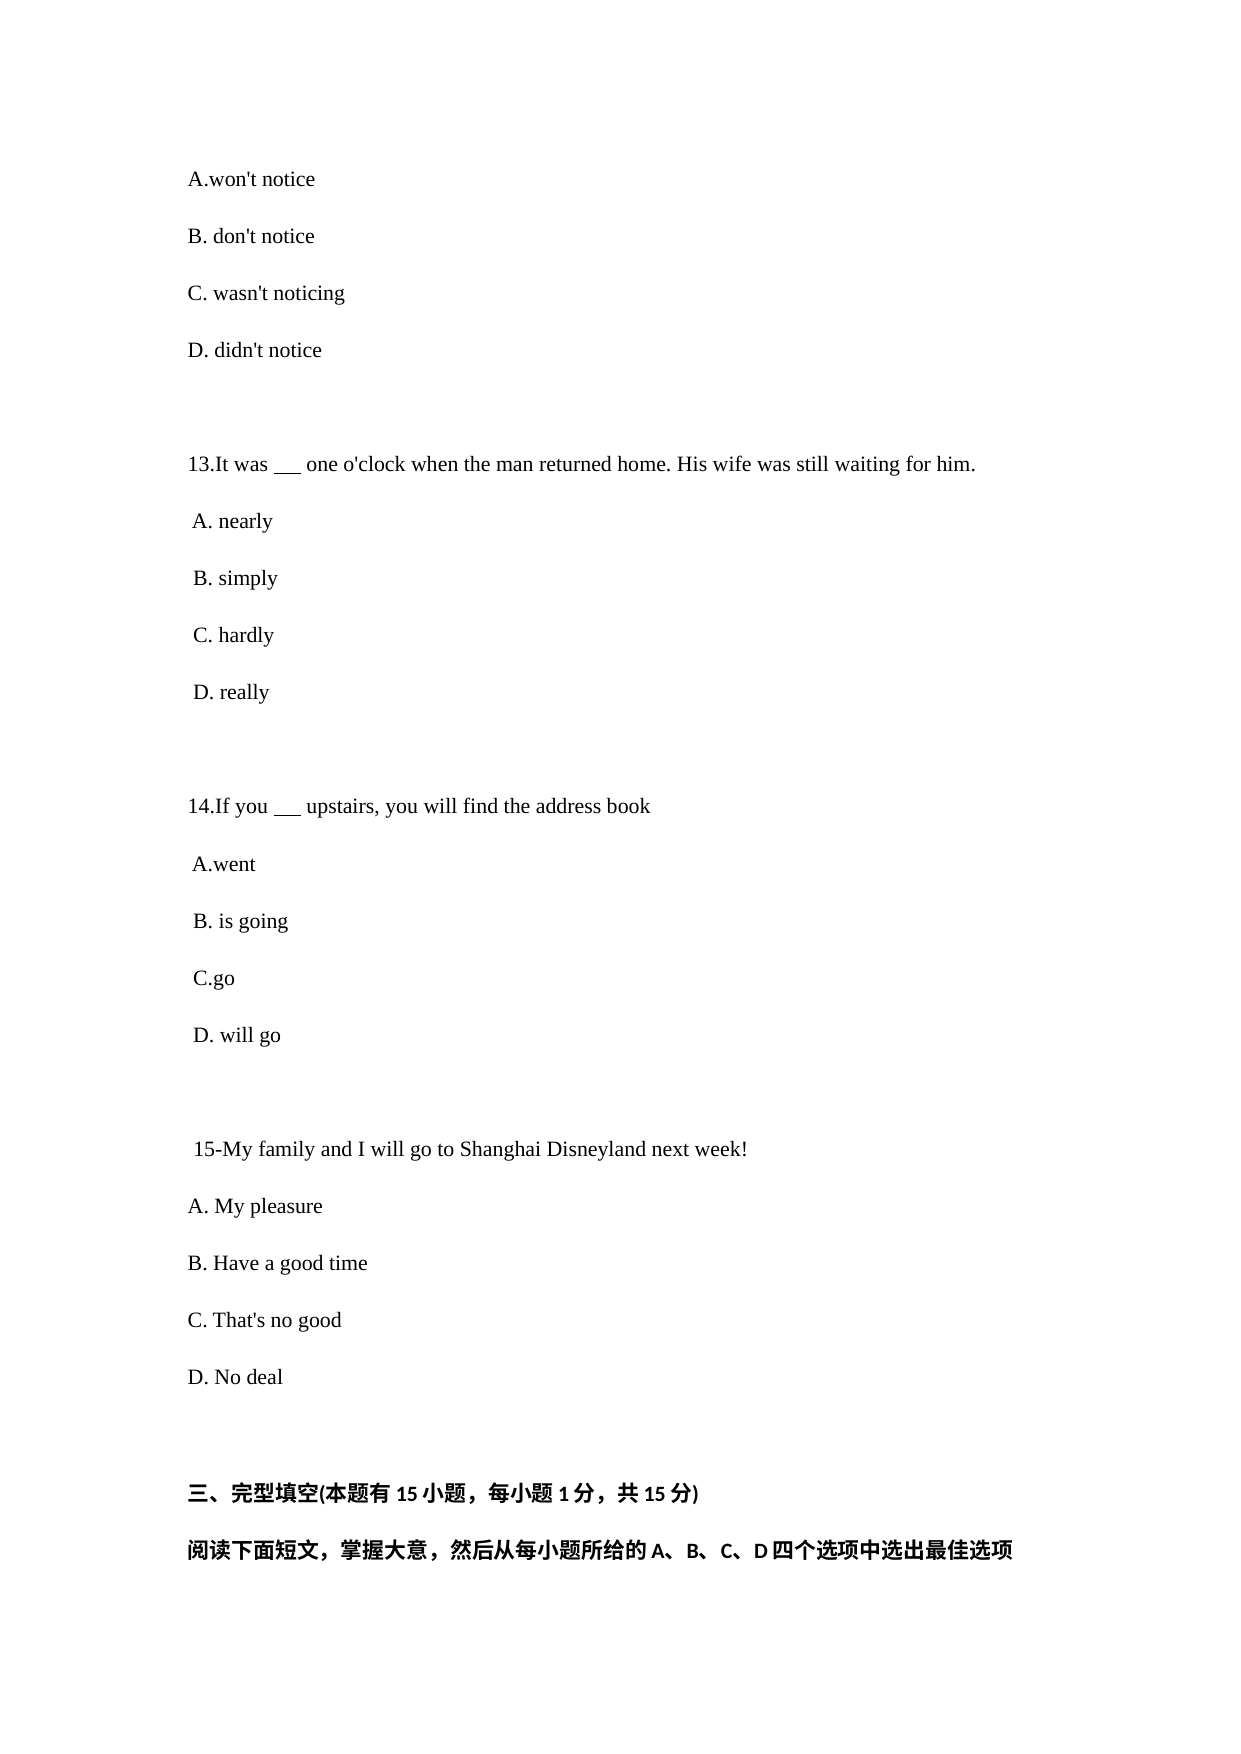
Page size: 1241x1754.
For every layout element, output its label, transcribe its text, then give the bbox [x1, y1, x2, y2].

text 阅读下面短文，掌握大意，然后从每小题所给的A、B、C、D四个选项中选出最佳选项 [187, 1533, 1053, 1566]
text A. My pleasure [187, 1189, 1053, 1222]
text A. nearly [187, 504, 1053, 537]
text C. That's no good [187, 1304, 1053, 1336]
text 13.It was one o'clock when the man returned home. His wife was still waiting for him. [187, 447, 1053, 480]
text D. really [187, 676, 1053, 708]
text 三、完型填空(本题有15小题，每小题1分，共15分) [187, 1475, 1053, 1508]
text D. No deal [187, 1361, 1053, 1393]
text C. wasn't noticing [187, 276, 1053, 309]
text B. simply [187, 562, 1053, 594]
text 14.If you upstairs, you will find the address book [187, 790, 1053, 822]
text B. is going [187, 904, 1053, 937]
list B. don't notice [187, 219, 1053, 252]
text 15-My family and I will go to Shanghai Disneyland next week! [187, 1132, 1053, 1165]
text D. will go [187, 1018, 1053, 1051]
text C.go [187, 961, 1053, 994]
text A.went [187, 847, 1053, 879]
text D. didn't notice [187, 333, 1053, 366]
text B. Have a good time [187, 1247, 1053, 1279]
text C. hardly [187, 619, 1053, 651]
list A.won't notice [187, 162, 1053, 194]
